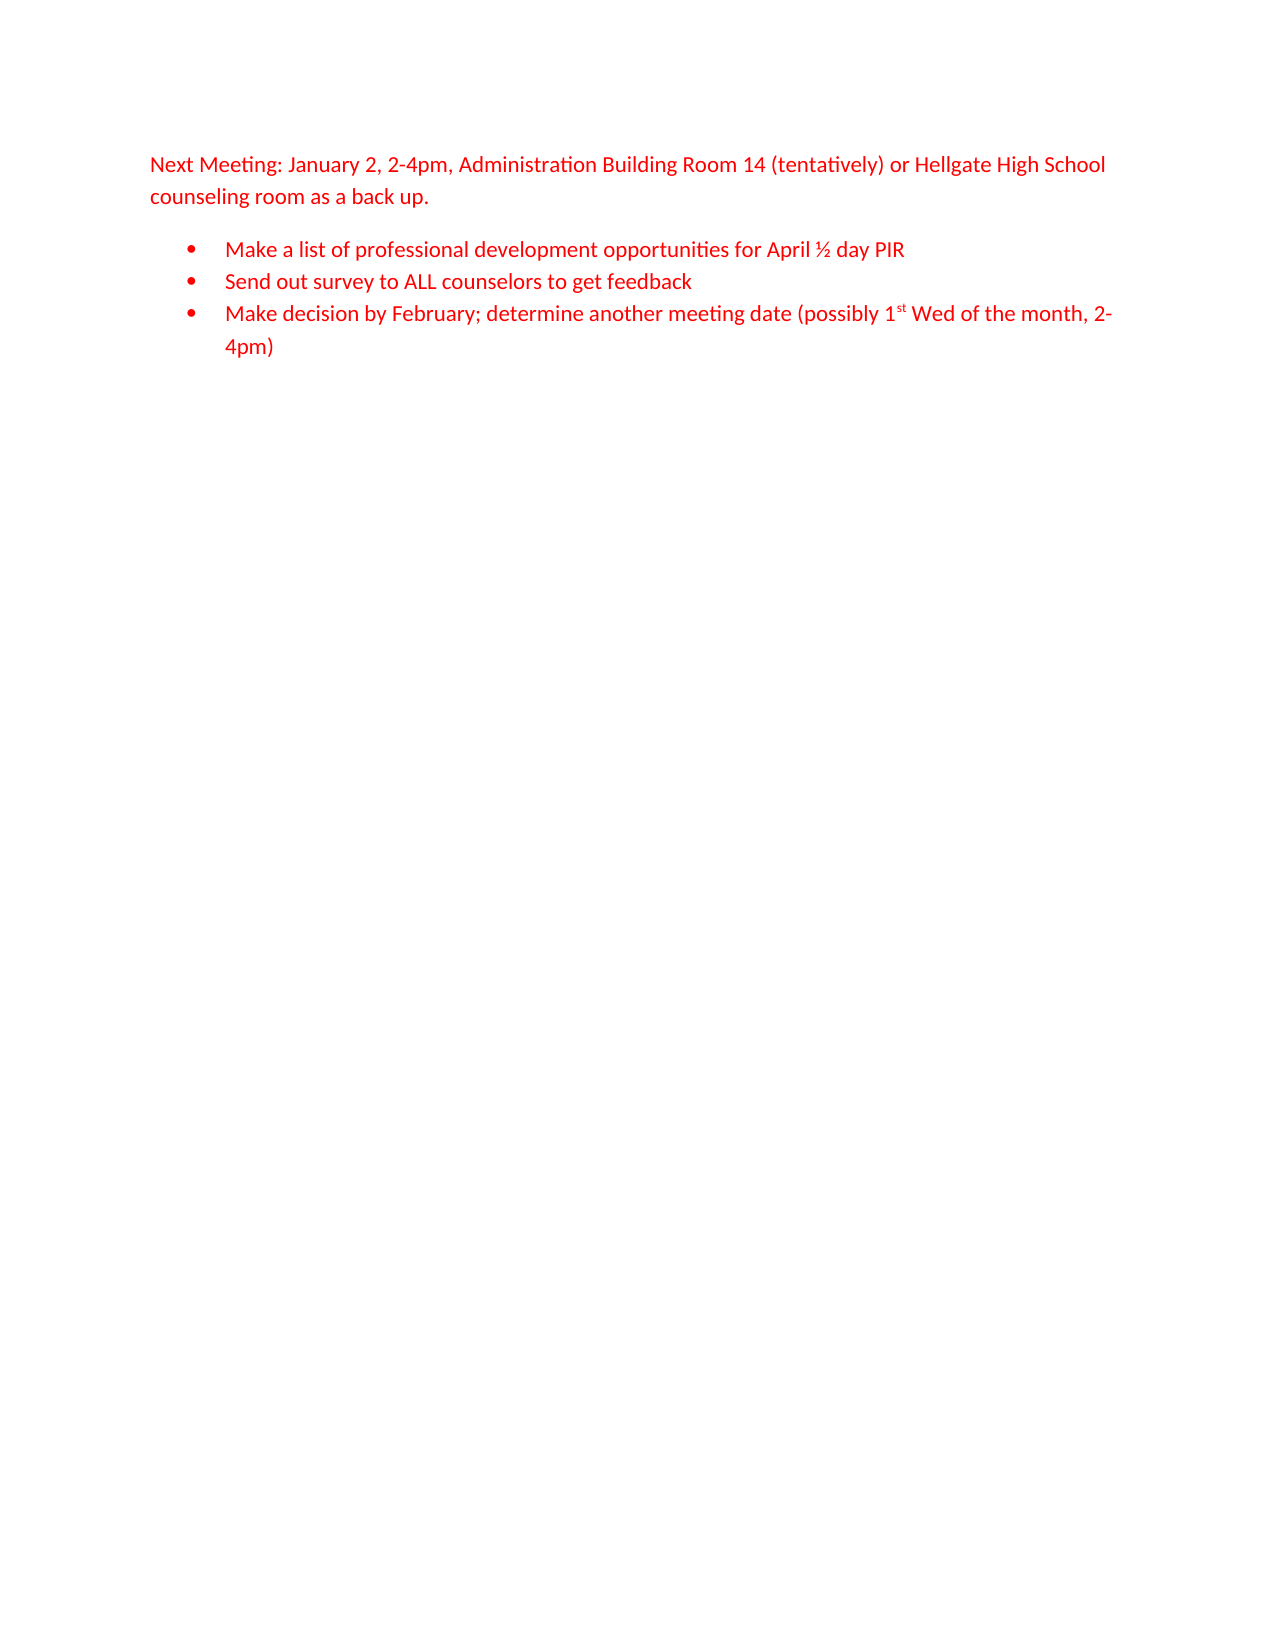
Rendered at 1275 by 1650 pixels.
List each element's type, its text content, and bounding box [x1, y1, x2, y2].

list Make decision by February; determine another meeting date (possibly 1st Wed of the month, 2-4pm) [187, 299, 1125, 360]
text Next Meeting: January 2, 2-4pm, Administration Building Room 14 (tentatively) or Hellgate High School counseling room as a back up. [150, 150, 1125, 210]
list Send out survey to ALL counselors to get feedback [187, 267, 1125, 295]
list Make a list of professional development opportunities for April ½ day PIR [187, 235, 1125, 263]
